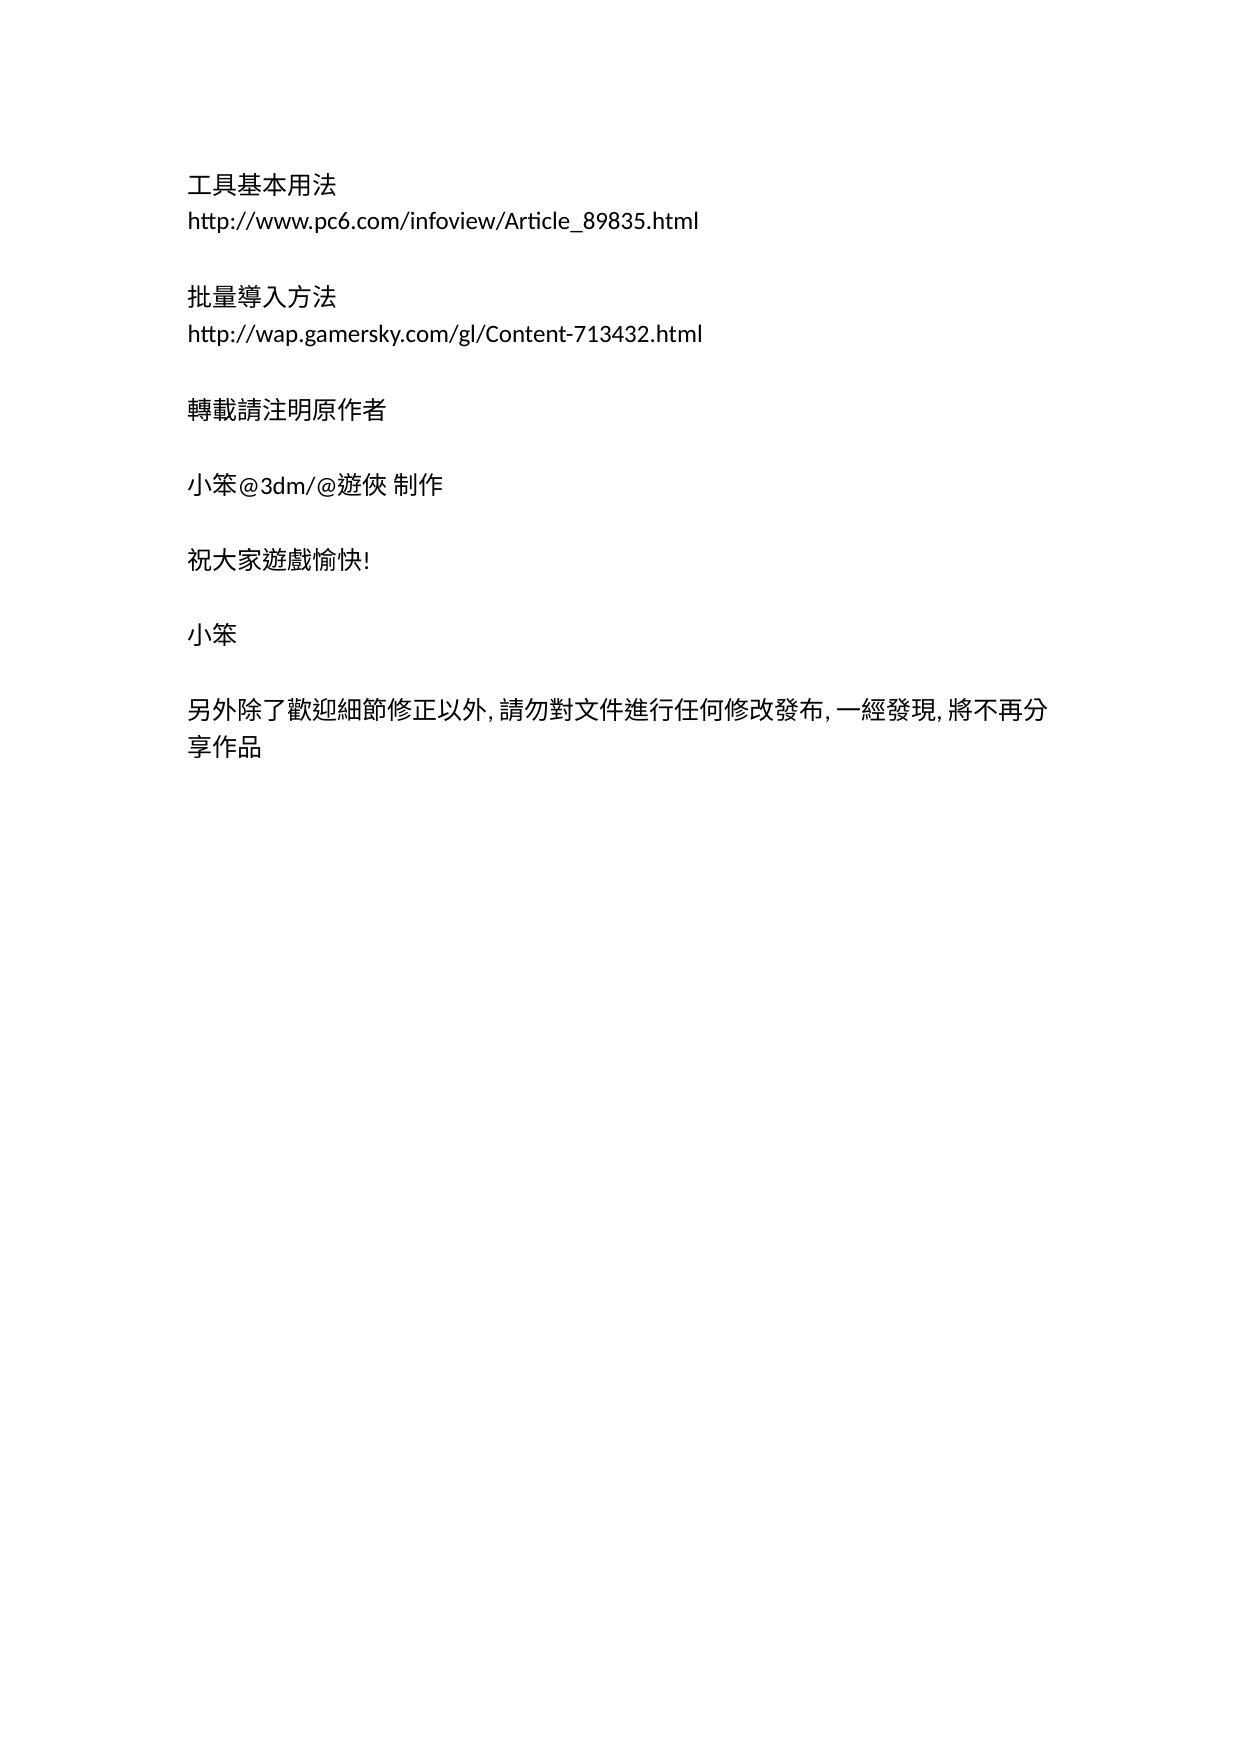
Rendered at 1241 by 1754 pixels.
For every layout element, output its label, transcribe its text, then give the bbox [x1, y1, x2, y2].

text http://www.pc6.com/infoview/Article_89835.html [187, 202, 1053, 239]
text 另外除了歡迎細節修正以外, 請勿對文件進行任何修改發布, 一經發現, 將不再分享作品 [187, 689, 1053, 764]
text 工具基本用法 [187, 164, 1053, 202]
text 轉載請注明原作者 [187, 389, 1053, 427]
text http://wap.gamersky.com/gl/Content-713432.html [187, 314, 1053, 352]
text 祝大家遊戲愉快! [187, 539, 1053, 577]
text 批量導入方法 [187, 277, 1053, 314]
text 小笨 [187, 614, 1053, 652]
text 小笨@3dm/@遊俠 制作 [187, 464, 1053, 502]
